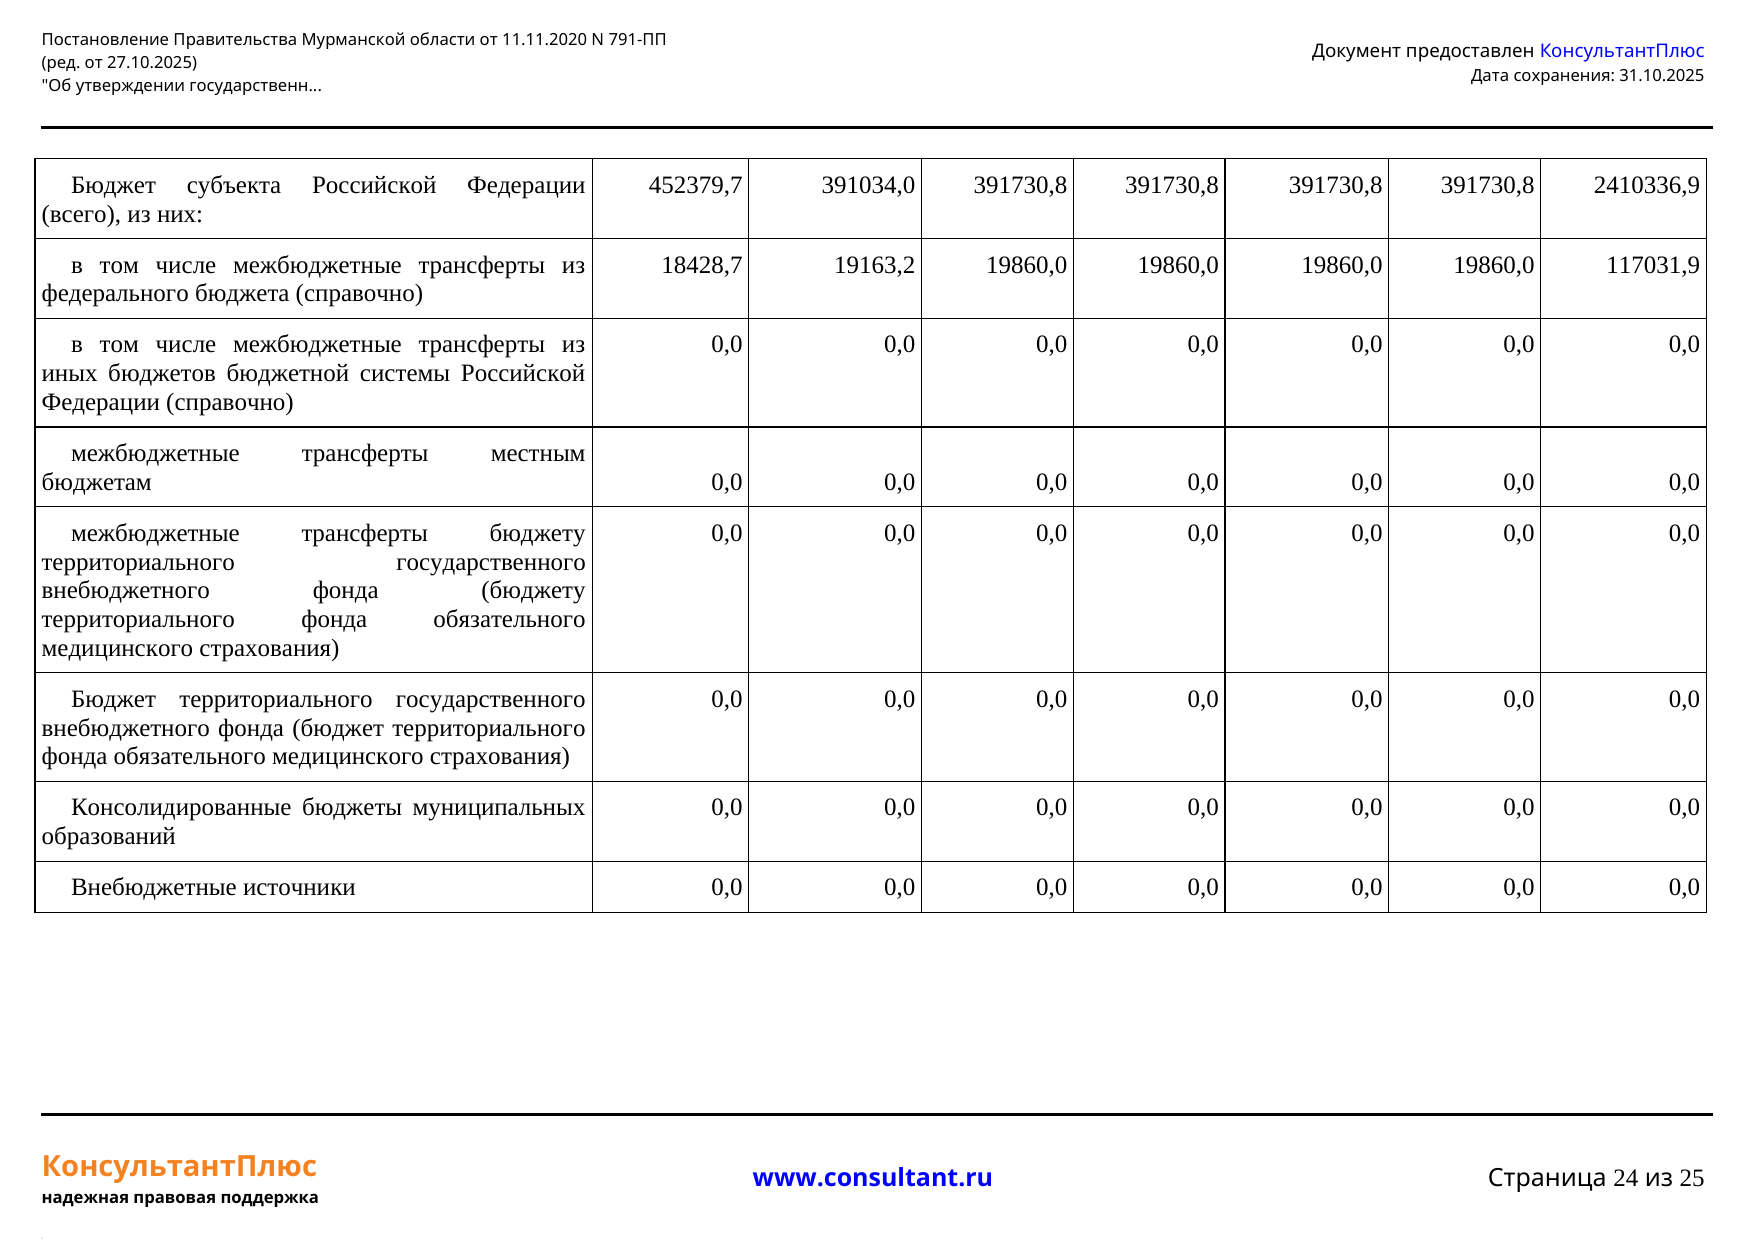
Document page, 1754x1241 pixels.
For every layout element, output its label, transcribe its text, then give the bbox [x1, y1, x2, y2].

table_cell 391730,8 [1389, 159, 1540, 238]
table_cell 0,0 [593, 782, 748, 861]
table_cell в том числе межбюджетные трансферты из федерального бюджета (справочно) [36, 239, 592, 318]
table_cell 0,0 [749, 673, 921, 781]
table_cell 0,0 [593, 862, 748, 912]
table_cell Бюджет территориального государственного внебюджетного фонда (бюджет территориального фонда обязательного медицинского страхования) [36, 673, 592, 781]
table_cell 19860,0 [922, 239, 1073, 318]
table_cell 0,0 [1541, 862, 1706, 912]
table_cell 2410336,9 [1541, 159, 1706, 238]
table_cell 0,0 [593, 428, 748, 506]
table_cell в том числе межбюджетные трансферты из иных бюджетов бюджетной системы Российской Федерации (справочно) [36, 319, 592, 426]
table_cell 0,0 [749, 319, 921, 426]
table_cell межбюджетные трансферты местным бюджетам [36, 428, 592, 506]
table_cell 0,0 [749, 782, 921, 861]
table_cell межбюджетные трансферты бюджету территориального государственного внебюджетного фонда (бюджету территориального фонда обязательного медицинского страхования) [36, 507, 592, 672]
table_cell Консолидированные бюджеты муниципальных образований [36, 782, 592, 861]
table_cell 0,0 [1389, 319, 1540, 426]
table_cell 0,0 [1226, 673, 1388, 781]
table_cell 391034,0 [749, 159, 921, 238]
table_cell 0,0 [1389, 782, 1540, 861]
table_cell 0,0 [1541, 319, 1706, 426]
table_cell 0,0 [593, 319, 748, 426]
table_cell 0,0 [1541, 782, 1706, 861]
table_cell 0,0 [1541, 673, 1706, 781]
table_cell 0,0 [1074, 428, 1224, 506]
table_cell 452379,7 [593, 159, 748, 238]
table_cell 0,0 [749, 428, 921, 506]
table_cell 0,0 [1226, 319, 1388, 426]
table_cell 0,0 [922, 862, 1073, 912]
table_cell 391730,8 [1226, 159, 1388, 238]
table_cell 0,0 [1074, 507, 1224, 672]
table_cell 0,0 [1389, 862, 1540, 912]
table_cell 0,0 [922, 319, 1073, 426]
table_cell 0,0 [922, 428, 1073, 506]
table_cell 0,0 [1389, 507, 1540, 672]
table_cell 391730,8 [1074, 159, 1224, 238]
table_cell 391730,8 [922, 159, 1073, 238]
table_cell Бюджет субъекта Российской Федерации (всего), из них: [36, 159, 592, 238]
table_cell 0,0 [1541, 507, 1706, 672]
table_cell 0,0 [593, 673, 748, 781]
table_cell 0,0 [1389, 428, 1540, 506]
table_cell 0,0 [1541, 428, 1706, 506]
table_cell 19860,0 [1074, 239, 1224, 318]
table_cell 0,0 [1074, 862, 1224, 912]
table_cell 0,0 [749, 862, 921, 912]
table_cell 0,0 [1074, 319, 1224, 426]
table_cell 0,0 [1226, 862, 1388, 912]
table_cell 18428,7 [593, 239, 748, 318]
table_cell 117031,9 [1541, 239, 1706, 318]
table_cell 0,0 [922, 507, 1073, 672]
table_cell 0,0 [1226, 428, 1388, 506]
table_cell 0,0 [1226, 507, 1388, 672]
table_cell 0,0 [1074, 673, 1224, 781]
table_cell 19163,2 [749, 239, 921, 318]
table_cell 19860,0 [1226, 239, 1388, 318]
table_cell 0,0 [749, 507, 921, 672]
table_cell Внебюджетные источники [36, 862, 592, 912]
table_cell 0,0 [922, 673, 1073, 781]
table_cell 0,0 [1389, 673, 1540, 781]
table_cell 0,0 [593, 507, 748, 672]
table_cell 0,0 [1226, 782, 1388, 861]
table_cell 0,0 [1074, 782, 1224, 861]
table_cell 0,0 [922, 782, 1073, 861]
table_cell 19860,0 [1389, 239, 1540, 318]
